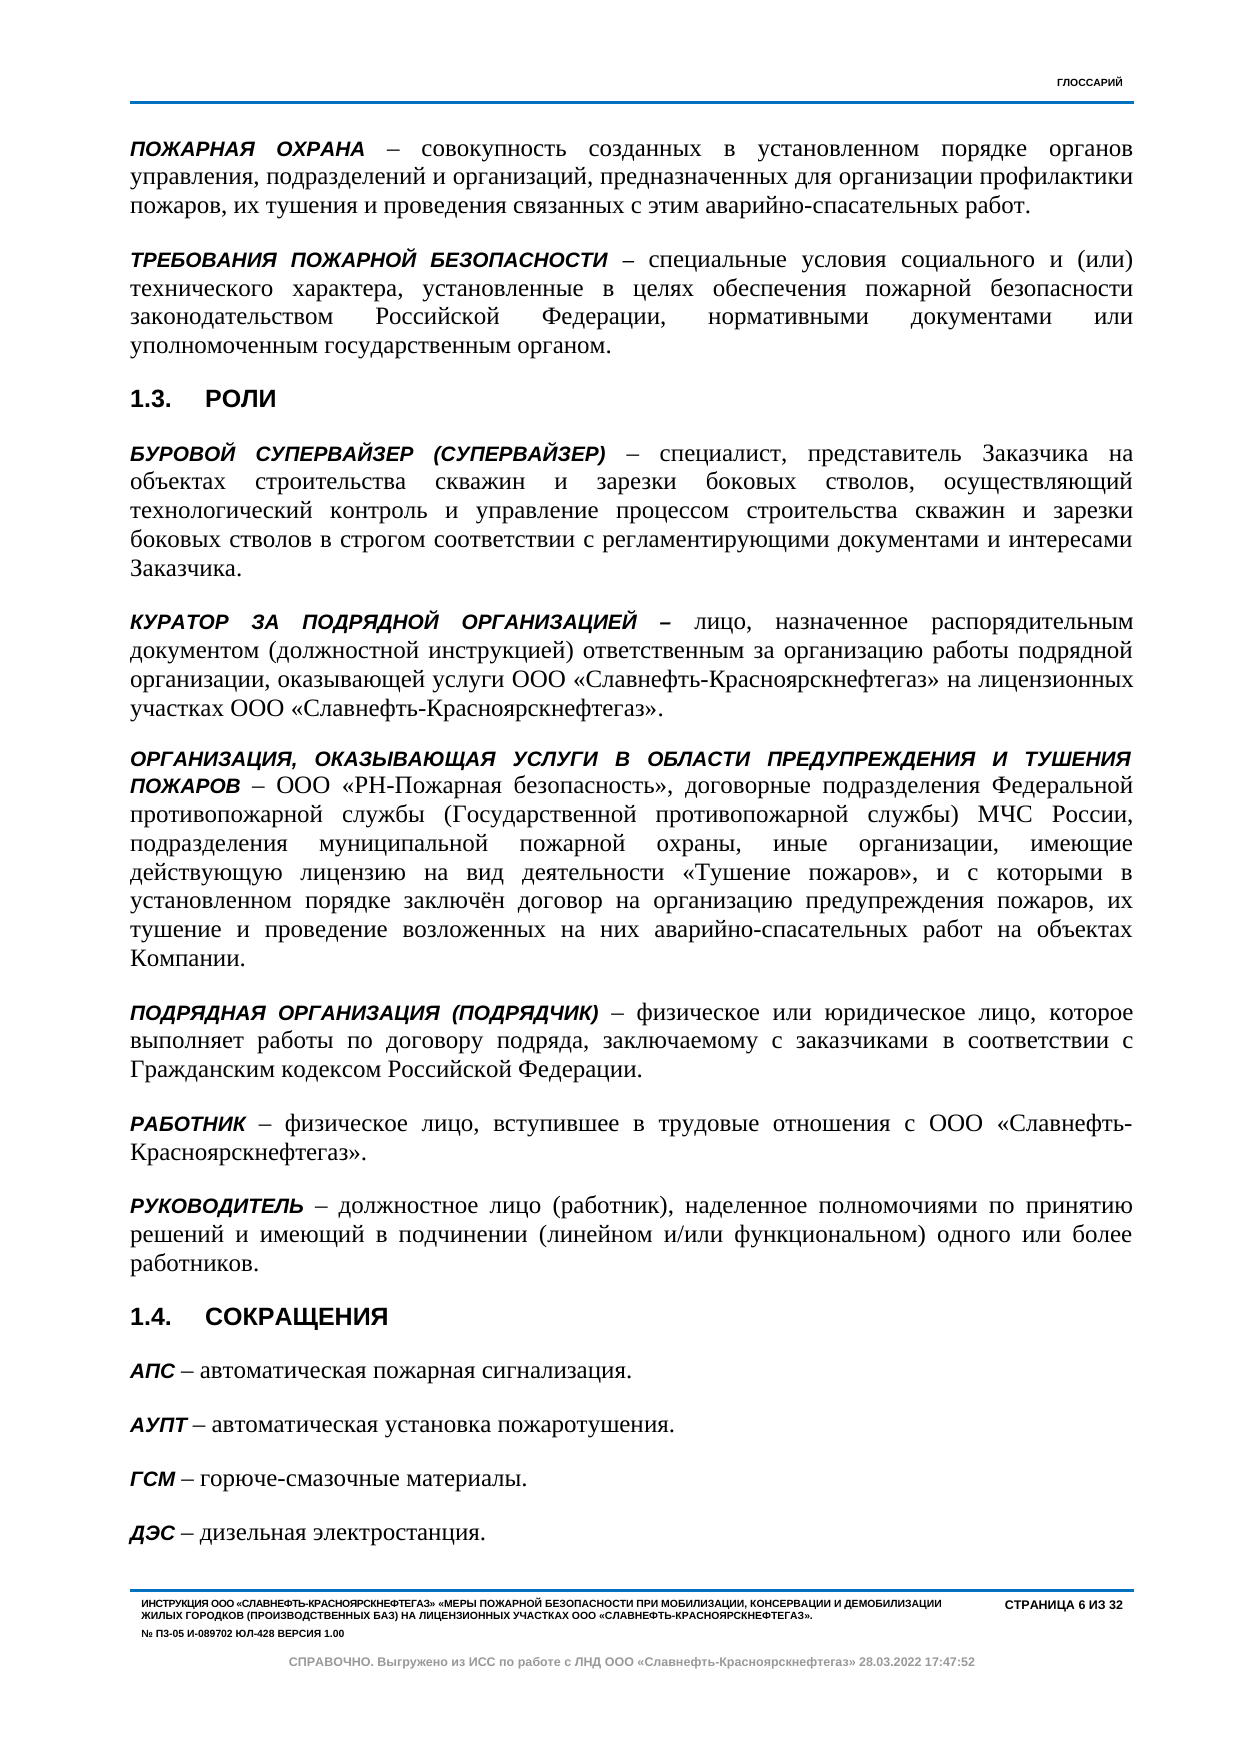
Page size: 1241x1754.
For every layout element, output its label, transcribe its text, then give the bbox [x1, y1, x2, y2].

subtitle СОКРАЩЕНИЯ [130, 1302, 1134, 1330]
text РАБОТНИК – физическое лицо, вступившее в трудовые отношения с ООО «Славнефть-Красноярскнефтегаз». [130, 1108, 1134, 1165]
text ДЭС – дизельная электростанция. [130, 1517, 1134, 1545]
subtitle РОЛИ [130, 384, 1134, 413]
text АУПТ – автоматическая установка пожаротушения. [130, 1409, 1134, 1438]
text ПОДРЯДНАЯ ОРГАНИЗАЦИЯ (подрядчик) – физическое или юридическое лицо, которое выполняет работы по договору подряда, заключаемому с заказчиками в соответствии с Гражданским кодексом Российской Федерации. [130, 997, 1134, 1083]
text Требования пожарной безопасности – специальные условия социального и (или) технического характера, установленные в целях обеспечения пожарной безопасности законодательством Российской Федерации, нормативными документами или уполномоченным государственным органом. [130, 244, 1134, 359]
text РУКОВОДИТЕЛЬ – должностное лицо (работник), наделенное полномочиями по принятию решений и имеющий в подчинении (линейном и/или функциональном) одного или более работников. [130, 1190, 1134, 1277]
text КУРАТОР ЗА ПОДРЯДНОЙ ОРГАНИЗАЦИЕЙ – лицо, назначенное распорядительным документом (должностной инструкцией) ответственным за организацию работы подрядной организации, оказывающей услуги ООО «Славнефть-Красноярскнефтегаз» на лицензионных участках ООО «Славнефть-Красноярскнефтегаз». [130, 606, 1134, 721]
text АПС – автоматическая пожарная сигнализация. [130, 1355, 1134, 1384]
text ГСМ – горюче-смазочные материалы. [130, 1463, 1134, 1492]
text пОЖАРНАЯ ОХРАНА – совокупность созданных в установленном порядке органов управления, подразделений и организаций, предназначенных для организации профилактики пожаров, их тушения и проведения связанных с этим аварийно-спасательных работ. [130, 133, 1134, 219]
text БУРОВОЙ СУПЕРВАЙЗЕР (СУПЕРВАЙЗЕР) – специалист, представитель Заказчика на объектах строительства скважин и зарезки боковых стволов, осуществляющий технологический контроль и управление процессом строительства скважин и зарезки боковых стволов в строгом соответствии с регламентирующими документами и интересами Заказчика. [130, 438, 1134, 581]
text ОРГАНИЗАЦИЯ, ОКАЗЫВАЮЩАЯ УСЛУГИ В ОБЛАСТИ ПРЕДУПРЕЖДЕНИЯ И ТУШЕНИЯ ПОЖАРОВ – ООО «РН-Пожарная безопасность», договорные подразделения Федеральной противопожарной службы (Государственной противопожарной службы) МЧС России, подразделения муниципальной пожарной охраны, иные организации, имеющие действующую лицензию на вид деятельности «Тушение пожаров», и с которыми в установленном порядке заключён договор на организацию предупреждения пожаров, их тушение и проведение возложенных на них аварийно-спасательных работ на объектах Компании. [130, 746, 1134, 972]
